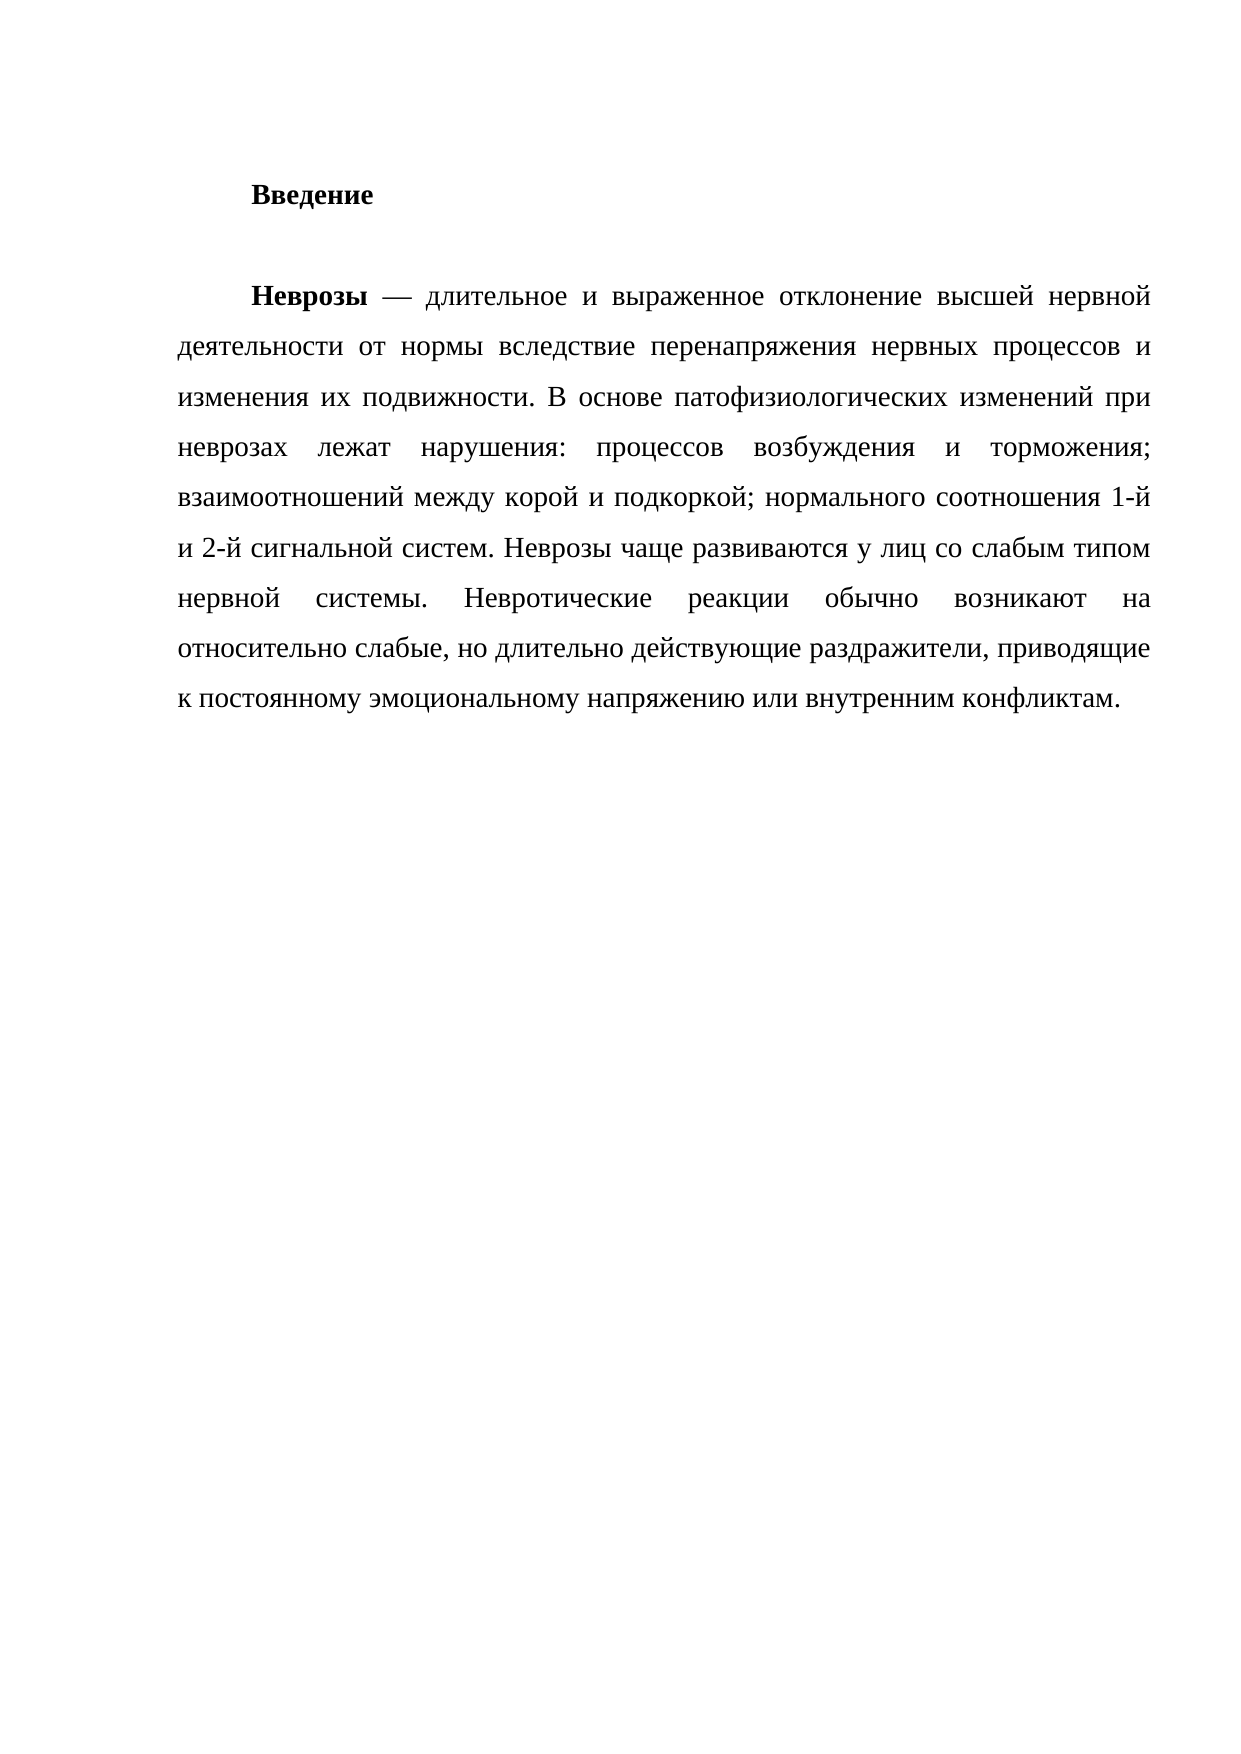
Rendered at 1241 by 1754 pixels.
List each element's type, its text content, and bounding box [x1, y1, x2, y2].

text Введение [177, 177, 1152, 211]
text Неврозы — длительное и выраженное отклонение высшей нервной деятельности от нормы вследствие перенапряжения нервных процессов и изменения их подвижности. В основе патофизиологических изменений при неврозах лежат нарушения: процессов возбуждения и торможения; взаимоотношений между корой и подкоркой; нормального соотношения 1-й и 2-й сигнальной систем. Неврозы чаще развиваются у лиц со слабым типом нервной системы. Невротические реакции обычно возникают на относительно слабые, но длительно действующие раздражители, приводящие к постоянному эмоциональному напряжению или внутренним конфликтам. [177, 278, 1152, 714]
